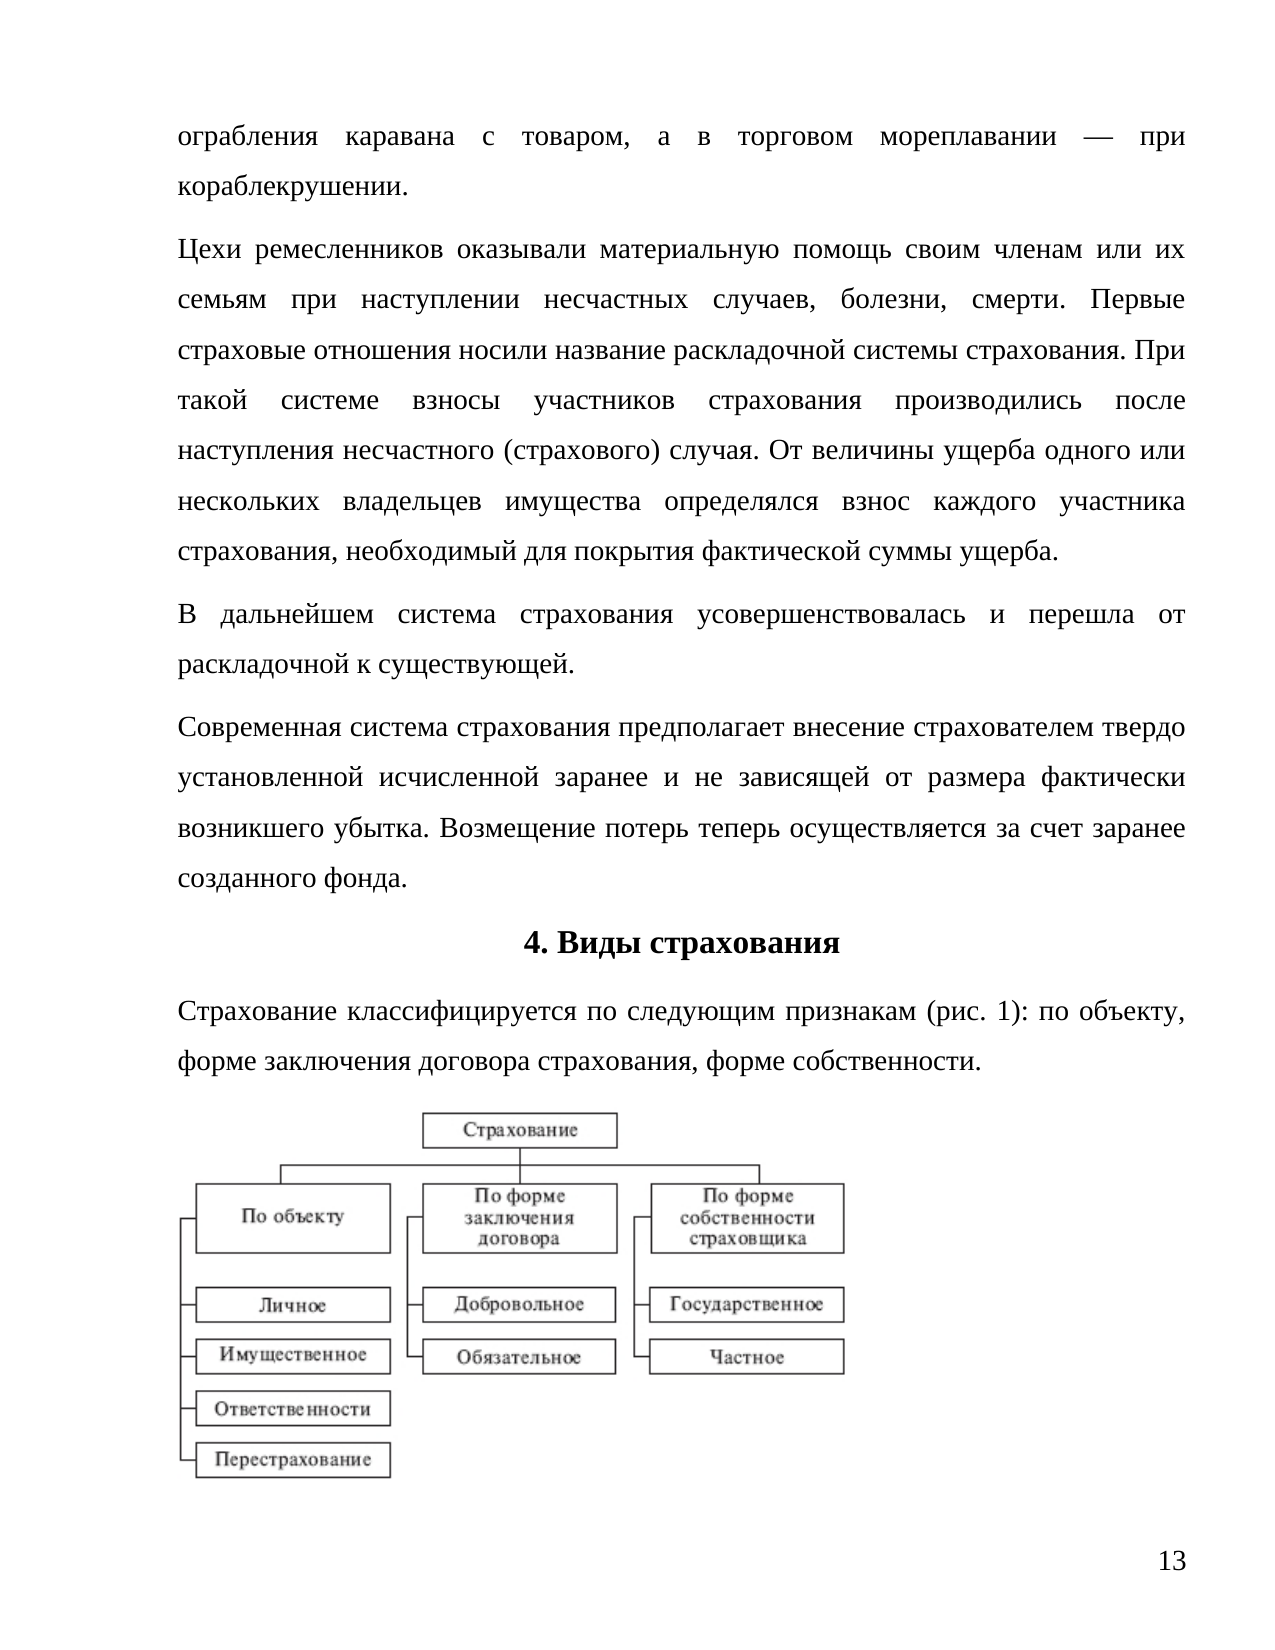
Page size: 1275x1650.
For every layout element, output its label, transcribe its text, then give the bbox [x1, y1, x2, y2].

text Страхование классифицируется по следующим признакам (рис. 1): по объекту, форме заключения договора страхования, форме собственности. [177, 993, 1186, 1077]
text Цехи ремесленников оказывали материальную помощь своим членам или их семьям при наступлении несчастных случаев, болезни, смерти. Первые страховые отношения носили название раскладочной системы страхования. При такой системе взносы участников страхования производились после наступления несчастного (страхового) случая. От величины ущерба одного или нескольких владельцев имущества определялся взнос каждого участника страхования, необходимый для покрытия фактической суммы ущерба. [177, 231, 1186, 567]
picture [177, 1105, 848, 1480]
text Современная система страхования предполагает внесение страхователем твердо установленной исчисленной заранее и не зависящей от размера фактически возникшего убытка. Возмещение потерь теперь осуществляется за счет заранее созданного фонда. [177, 709, 1186, 893]
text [177, 118, 1186, 202]
text 4. Виды страхования [177, 923, 1186, 961]
text В дальнейшем система страхования усовершенствовалась и перешла от раскладочной к существующей. [177, 596, 1186, 680]
